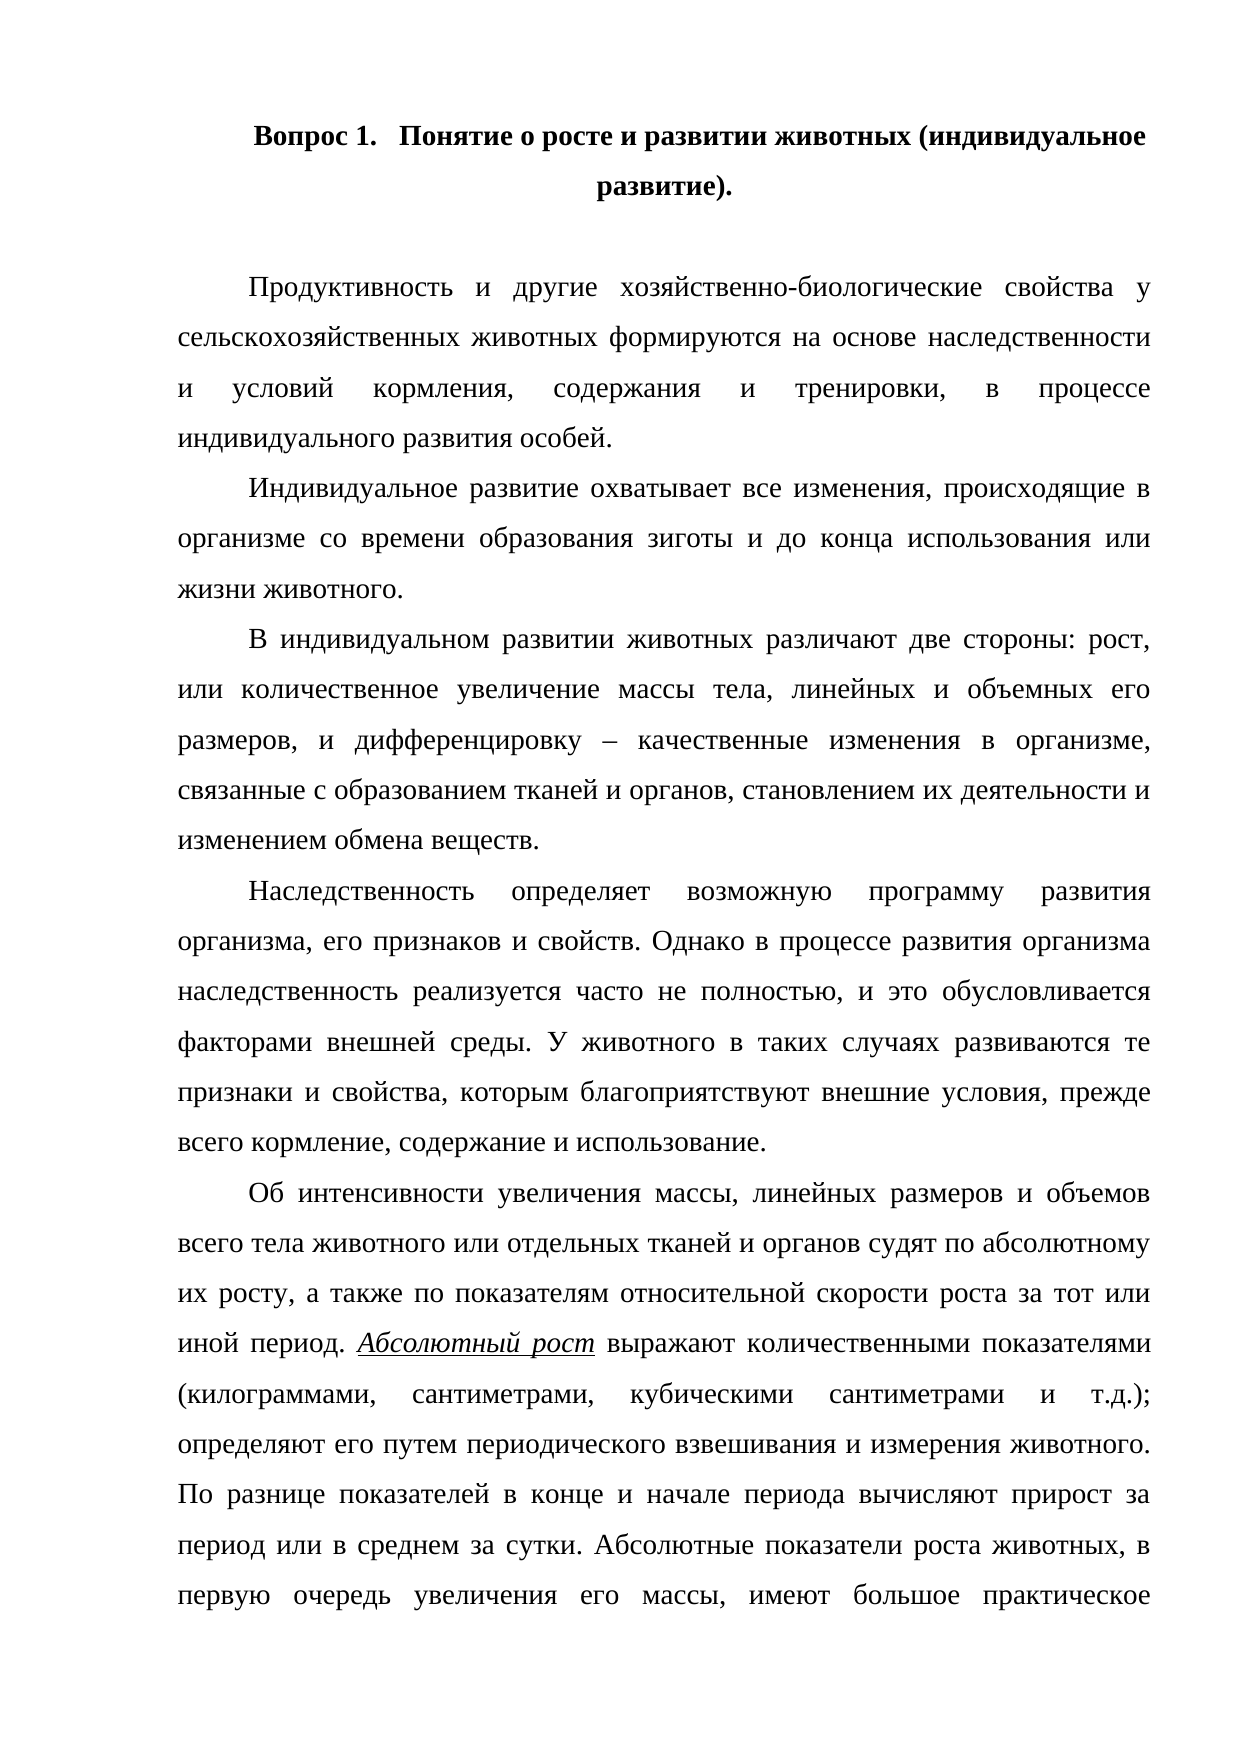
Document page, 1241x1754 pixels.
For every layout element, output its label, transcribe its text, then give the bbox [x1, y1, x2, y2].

text Вопрос 1. Понятие о росте и развитии животных (индивидуальное развитие). [177, 118, 1152, 202]
text В индивидуальном развитии животных различают две стороны: рост, или количественное увеличение массы тела, линейных и объемных его размеров, и дифференцировку – качественные изменения в организме, связанные с образованием тканей и органов, становлением их деятельности и изменением обмена веществ. [177, 621, 1152, 856]
text Наследственность определяет возможную программу развития организма, его признаков и свойств. Однако в процессе развития организма наследственность реализуется часто не полностью, и это обусловливается факторами внешней среды. У животного в таких случаях развиваются те признаки и свойства, которым благоприятствуют внешние условия, прежде всего кормление, содержание и использование. [177, 873, 1152, 1158]
text Продуктивность и другие хозяйственно-биологические свойства у сельскохозяйственных животных формируются на основе наследственности и условий кормления, содержания и тренировки, в процессе индивидуального развития особей. [177, 269, 1152, 453]
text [177, 1175, 1152, 1611]
text Индивидуальное развитие охватывает все изменения, происходящие в организме со времени образования зиготы и до конца использования или жизни животного. [177, 470, 1152, 604]
